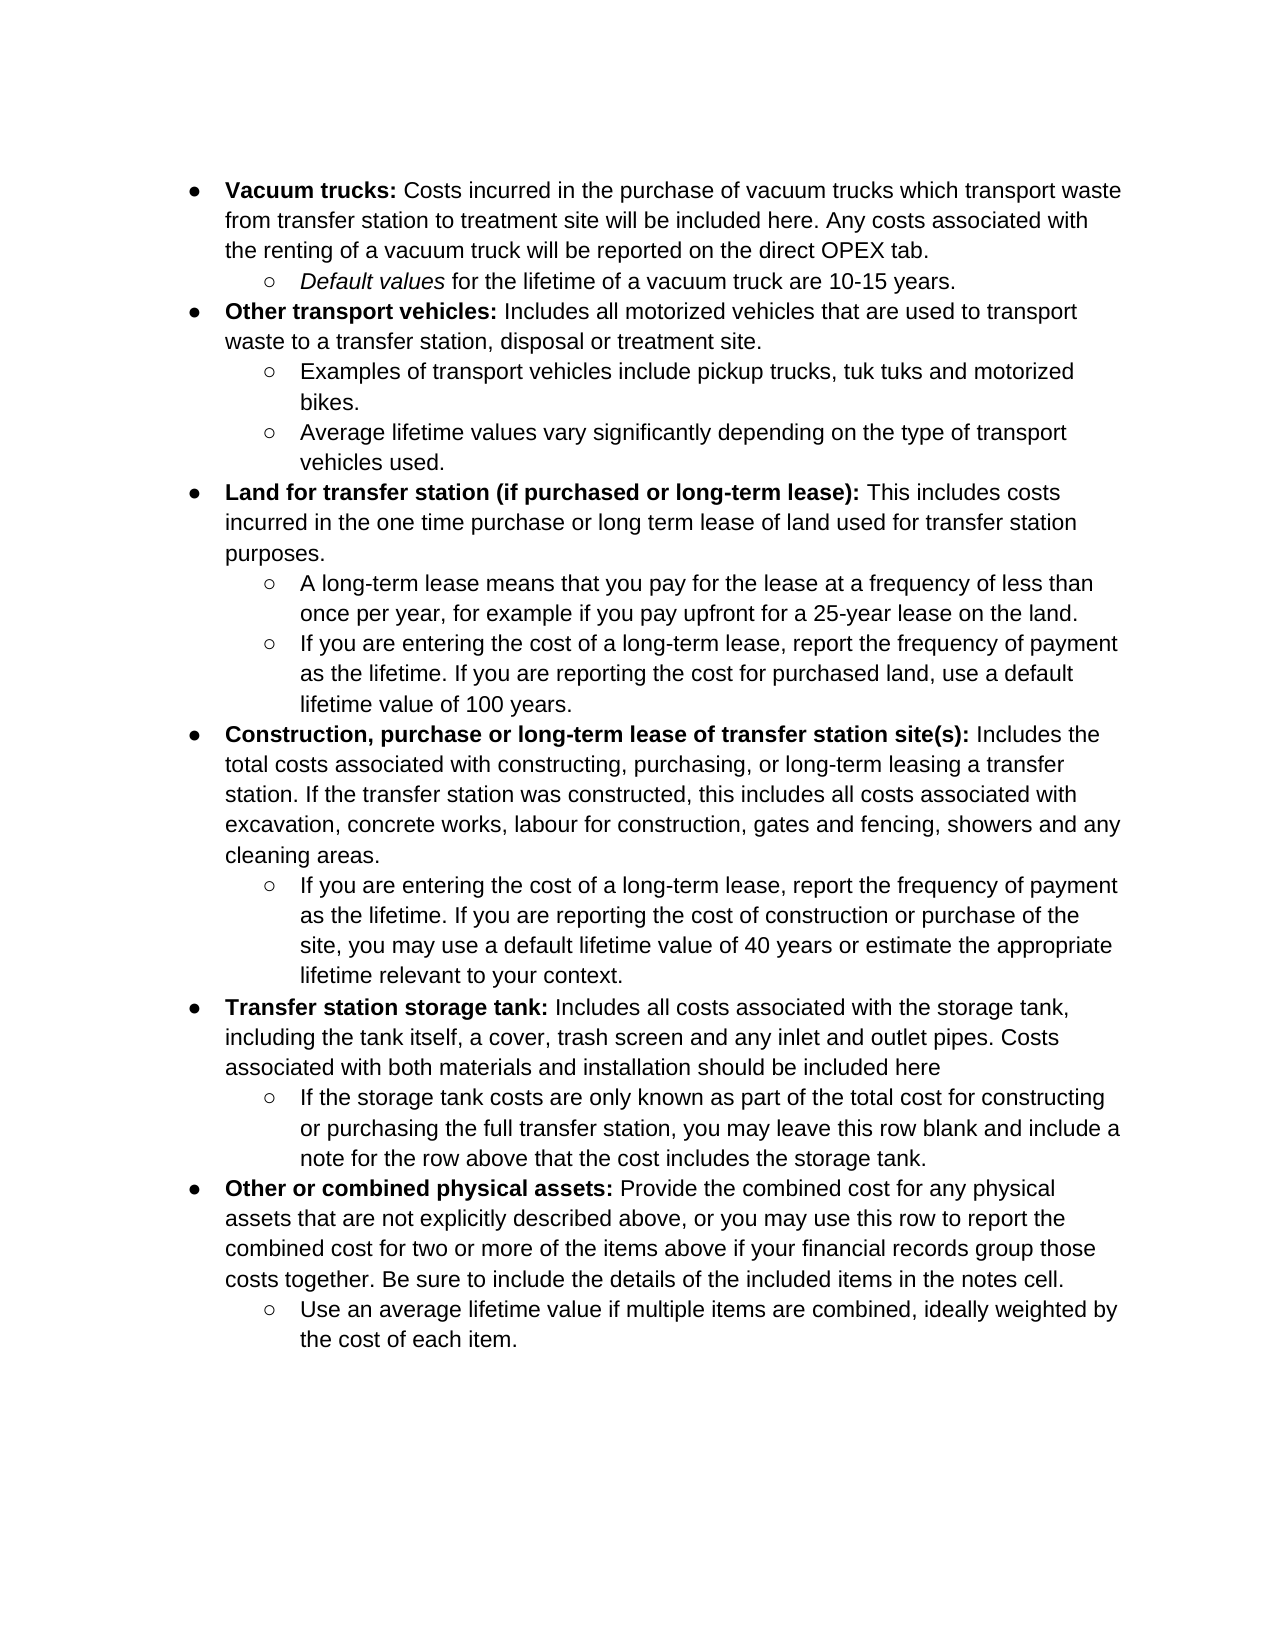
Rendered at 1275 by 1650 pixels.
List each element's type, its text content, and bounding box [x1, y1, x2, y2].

list Examples of transport vehicles include pickup trucks, tuk tuks and motorized bikes. [262, 358, 1125, 415]
list Use an average lifetime value if multiple items are combined, ideally weighted by the cost of each item. [262, 1296, 1125, 1352]
list Transfer station storage tank: Includes all costs associated with the storage tank, including the tank itself, a cover, trash screen and any inlet and outlet pipes. Costs associated with both materials and installation should be included here [187, 994, 1125, 1081]
list Other transport vehicles: Includes all motorized vehicles that are used to transport waste to a transfer station, disposal or treatment site. [187, 298, 1125, 354]
list A long-term lease means that you pay for the lease at a frequency of less than once per year, for example if you pay upfront for a 25-year lease on the land. [262, 570, 1125, 626]
list If you are entering the cost of a long-term lease, report the frequency of payment as the lifetime. If you are reporting the cost for purchased land, use a default lifetime value of 100 years. [262, 630, 1125, 717]
list Land for transfer station (if purchased or long-term lease): This includes costs incurred in the one time purchase or long term lease of land used for transfer station purposes. [187, 479, 1125, 566]
list If the storage tank costs are only known as part of the total cost for constructing or purchasing the full transfer station, you may leave this row blank and include a note for the row above that the cost includes the storage tank. [262, 1084, 1125, 1171]
list Other or combined physical assets: Provide the combined cost for any physical assets that are not explicitly described above, or you may use this row to report the combined cost for two or more of the items above if your financial records group those costs together. Be sure to include the details of the included items in the notes cell. [187, 1175, 1125, 1292]
list If you are entering the cost of a long-term lease, report the frequency of payment as the lifetime. If you are reporting the cost of construction or purchase of the site, you may use a default lifetime value of 40 years or estimate the appropriate lifetime relevant to your context. [262, 872, 1125, 989]
list Vacuum trucks: Costs incurred in the purchase of vacuum trucks which transport waste from transfer station to treatment site will be included here. Any costs associated with the renting of a vacuum truck will be reported on the direct OPEX tab. [187, 177, 1125, 264]
list Average lifetime values vary significantly depending on the type of transport vehicles used. [262, 419, 1125, 475]
list Construction, purchase or long-term lease of transfer station site(s): Includes the total costs associated with constructing, purchasing, or long-term leasing a transfer station. If the transfer station was constructed, this includes all costs associated with excavation, concrete works, labour for construction, gates and fencing, showers and any cleaning areas. [187, 721, 1125, 868]
list Default values for the lifetime of a vacuum truck are 10-15 years. [262, 268, 1125, 294]
